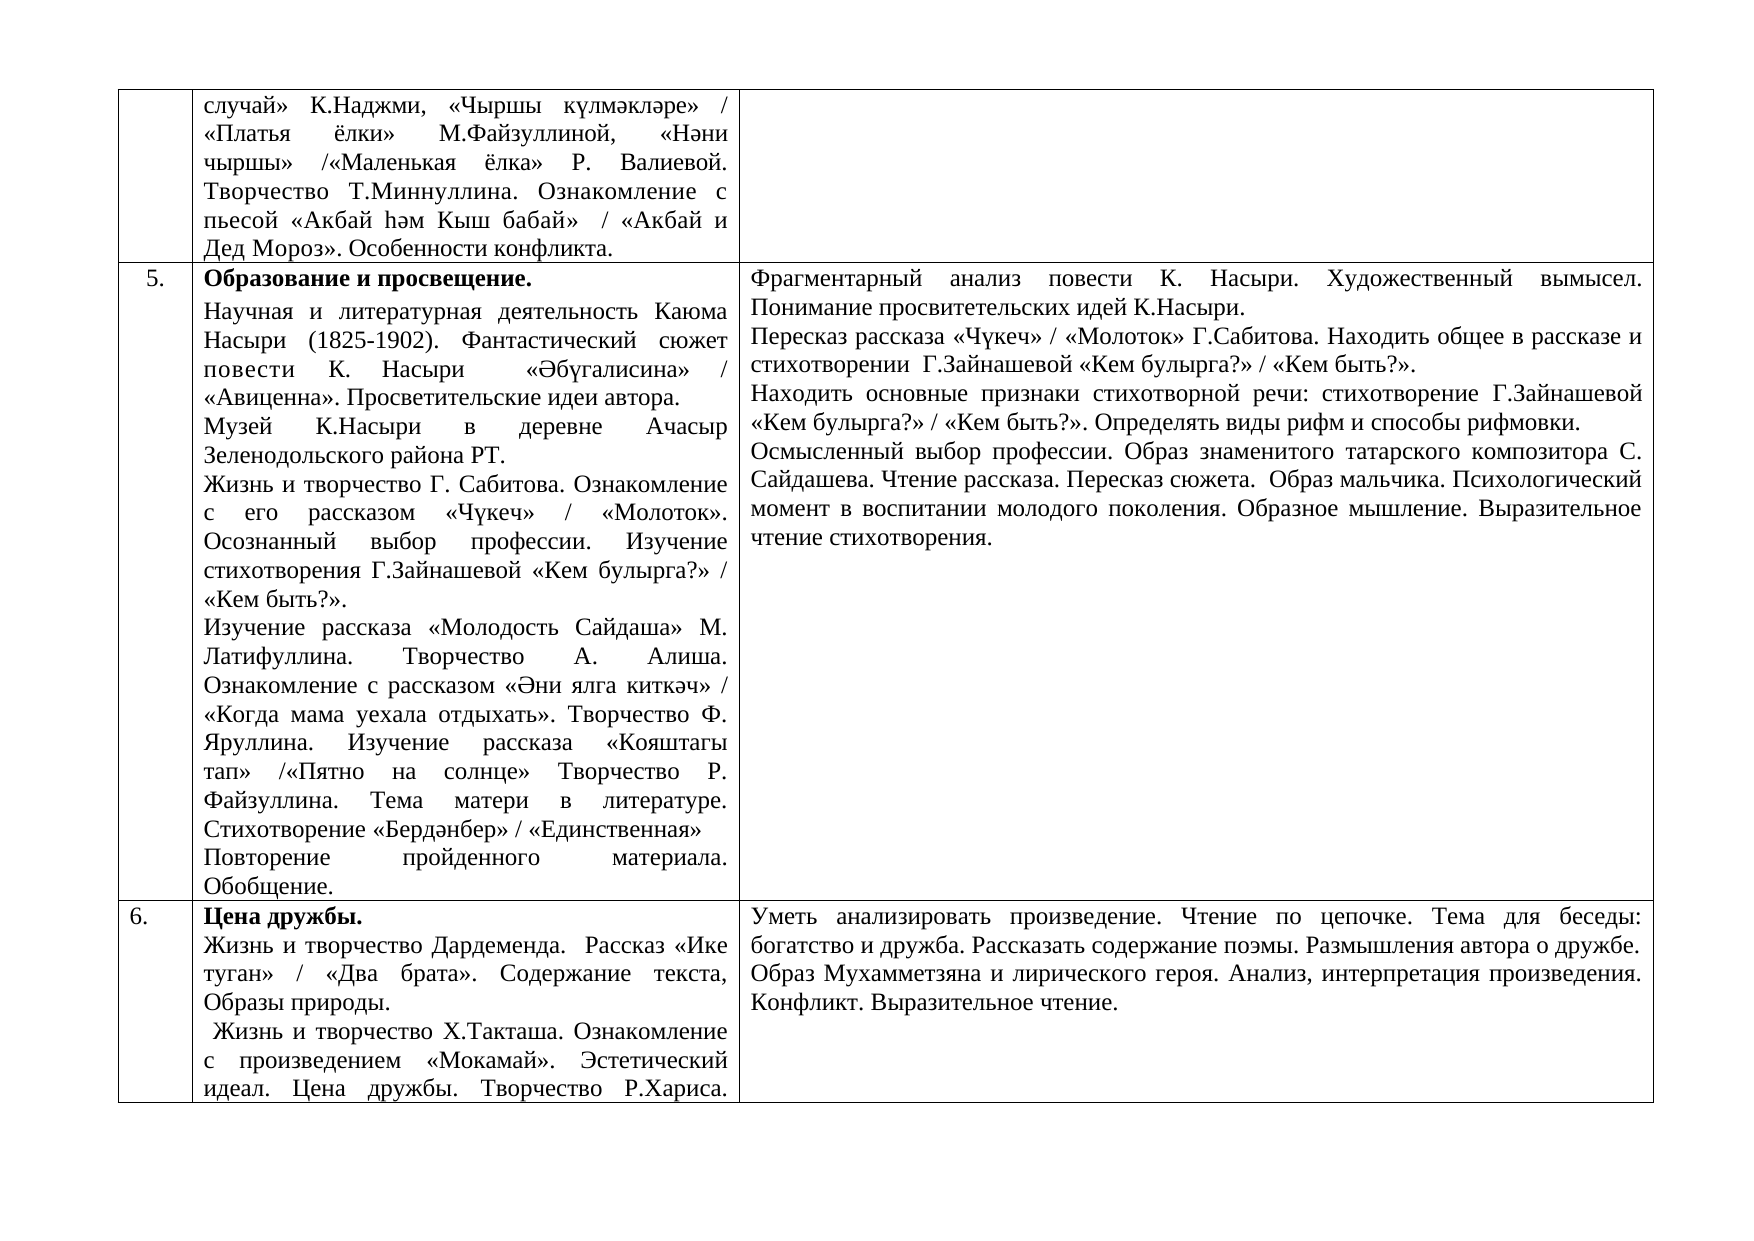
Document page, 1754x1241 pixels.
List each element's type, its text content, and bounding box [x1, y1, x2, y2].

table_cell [740, 90, 1653, 262]
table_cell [193, 90, 739, 262]
table_cell 4. [119, 90, 192, 262]
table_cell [740, 901, 1653, 1102]
table_cell Образование и просвещение. Научная и литературная деятельность Каюма Насыри (1825-1902). Фантастический сюжет повести К. Насыри «Әбүгалисина» / «Авиценна». Просветительские идеи автора. Музей К.Насыри в деревне Ачасыр Зеленодольского района РТ. Жизнь и творчество Г. Сабитова. Ознакомление с его рассказом «Чүкеч» / «Молоток». Осознанный выбор профессии. Изучение стихотворения Г.Зайнашевой «Кем булырга?» / «Кем быть?». Изучение рассказа «Молодость Сайдаша» М. Латифуллина. Творчество А. Алиша. Ознакомление с рассказом «Әни ялга киткәч» / «Когда мама уехала отдыхать». Творчество Ф. Яруллина. Изучение рассказа «Кояштагы тап» /«Пятно на солнце» Творчество Р. Файзуллина. Тема матери в литературе. Стихотворение «Бердәнбер» / «Единственная» Повторение пройденного материала. Обобщение. [193, 263, 739, 900]
table_cell Фрагментарный анализ повести К. Насыри. Художественный вымысел. Понимание просвитетельских идей К.Насыри. Пересказ рассказа «Чүкеч» / «Молоток» Г.Сабитова. Находить общее в рассказе и стихотворении Г.Зайнашевой «Кем булырга?» / «Кем быть?». Находить основные признаки стихотворной речи: стихотворение Г.Зайнашевой «Кем булырга?» / «Кем быть?». Определять виды рифм и способы рифмовки. Осмысленный выбор профессии. Образ знаменитого татарского композитора С. Сайдашева. Чтение рассказа. Пересказ сюжета. Образ мальчика. Психологический момент в воспитании молодого поколения. Образное мышление. Выразительное чтение стихотворения. [740, 263, 1653, 900]
table_cell 6. [119, 901, 192, 1102]
table_cell 5. [119, 263, 192, 900]
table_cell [193, 901, 739, 1102]
